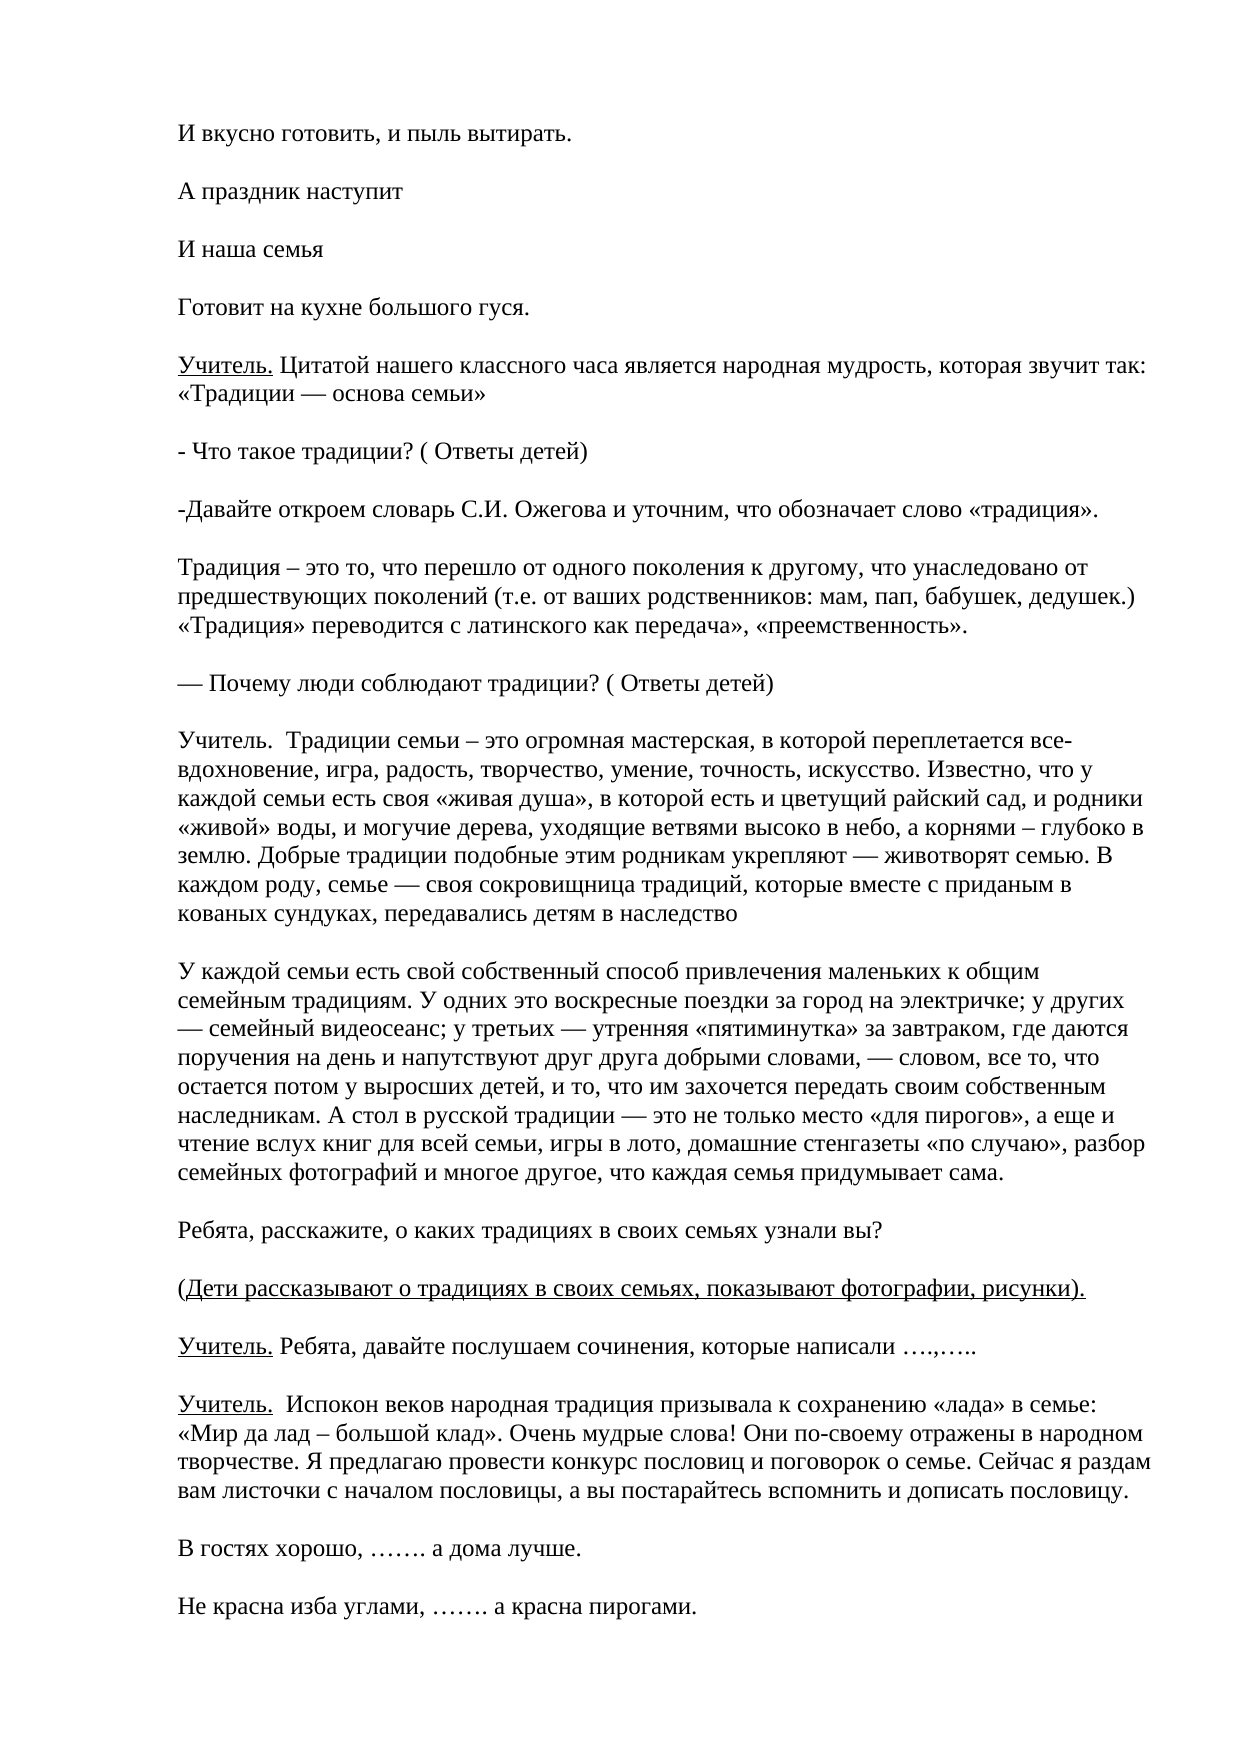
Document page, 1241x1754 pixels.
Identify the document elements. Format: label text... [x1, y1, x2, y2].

text А праздник наступит [177, 176, 1152, 205]
text -Давайте откроем словарь С.И. Ожегова и уточним, что обозначает слово «традиция». [177, 494, 1152, 523]
text (Дети рассказывают о традициях в своих семьях, показывают фотографии, рисунки). [177, 1273, 1152, 1302]
text Традиция – это то, что перешло от одного поколения к другому, что унаследовано от предшествующих поколений (т.е. от ваших родственников: мам, пап, бабушек, дедушек.) «Традиция» переводится с латинского как передача», «преемственность». [177, 552, 1152, 638]
text Учитель. Испокон веков народная традиция призывала к сохранению «лада» в семье: «Мир да лад – большой клад». Очень мудрые слова! Они по-своему отражены в народном творчестве. Я предлагаю провести конкурс пословиц и поговорок о семье. Сейчас я раздам вам листочки с началом пословицы, а вы постарайтесь вспомнить и дописать пословицу. [177, 1389, 1152, 1504]
text — Почему люди соблюдают традиции? ( Ответы детей) [177, 668, 1152, 696]
text - Что такое традиции? ( Ответы детей) [177, 436, 1152, 465]
text В гостях хорошо, ……. а дома лучше. [177, 1533, 1152, 1562]
text Ребята, расскажите, о каких традициях в своих семьях узнали вы? [177, 1215, 1152, 1244]
text Учитель. Ребята, давайте послушаем сочинения, которые написали ….,….. [177, 1331, 1152, 1360]
text Учитель. Цитатой нашего классного часа является народная мудрость, которая звучит так: «Традиции — основа семьи» [177, 350, 1152, 407]
text Учитель. Традиции семьи – это огромная мастерская, в которой переплетается все-вдохновение, игра, радость, творчество, умение, точность, искусство. Известно, что у каждой семьи есть своя «живая душа», в которой есть и цветущий райский сад, и родники «живой» воды, и могучие дерева, уходящие ветвями высоко в небо, а корнями – глубоко в землю. Добрые традиции подобные этим родникам укрепляют — животворят семью. В каждом роду, семье — своя сокровищница традиций, которые вместе с приданым в кованых сундуках, передавались детям в наследство [177, 726, 1152, 927]
text Не красна изба углами, ……. а красна пирогами. [177, 1591, 1152, 1620]
text У каждой семьи есть свой собственный способ привлечения маленьких к общим семейным традициям. У одних это воскресные поездки за город на электричке; у других — семейный видеосеанс; у третьих — утренняя «пятиминутка» за завтраком, где даются поручения на день и напутствуют друг друга добрыми словами, — словом, все то, что остается потом у выросших детей, и то, что им захочется передать своим собственным наследникам. А стол в русской традиции — это не только место «для пирогов», а еще и чтение вслух книг для всей семьи, игры в лото, домашние стенгазеты «по случаю», разбор семейных фотографий и многое другое, что каждая семья придумывает сама. [177, 956, 1152, 1186]
text И наша семья [177, 234, 1152, 263]
text Готовит на кухне большого гуся. [177, 292, 1152, 321]
text И вкусно готовить, и пыль вытирать. [177, 118, 1152, 147]
